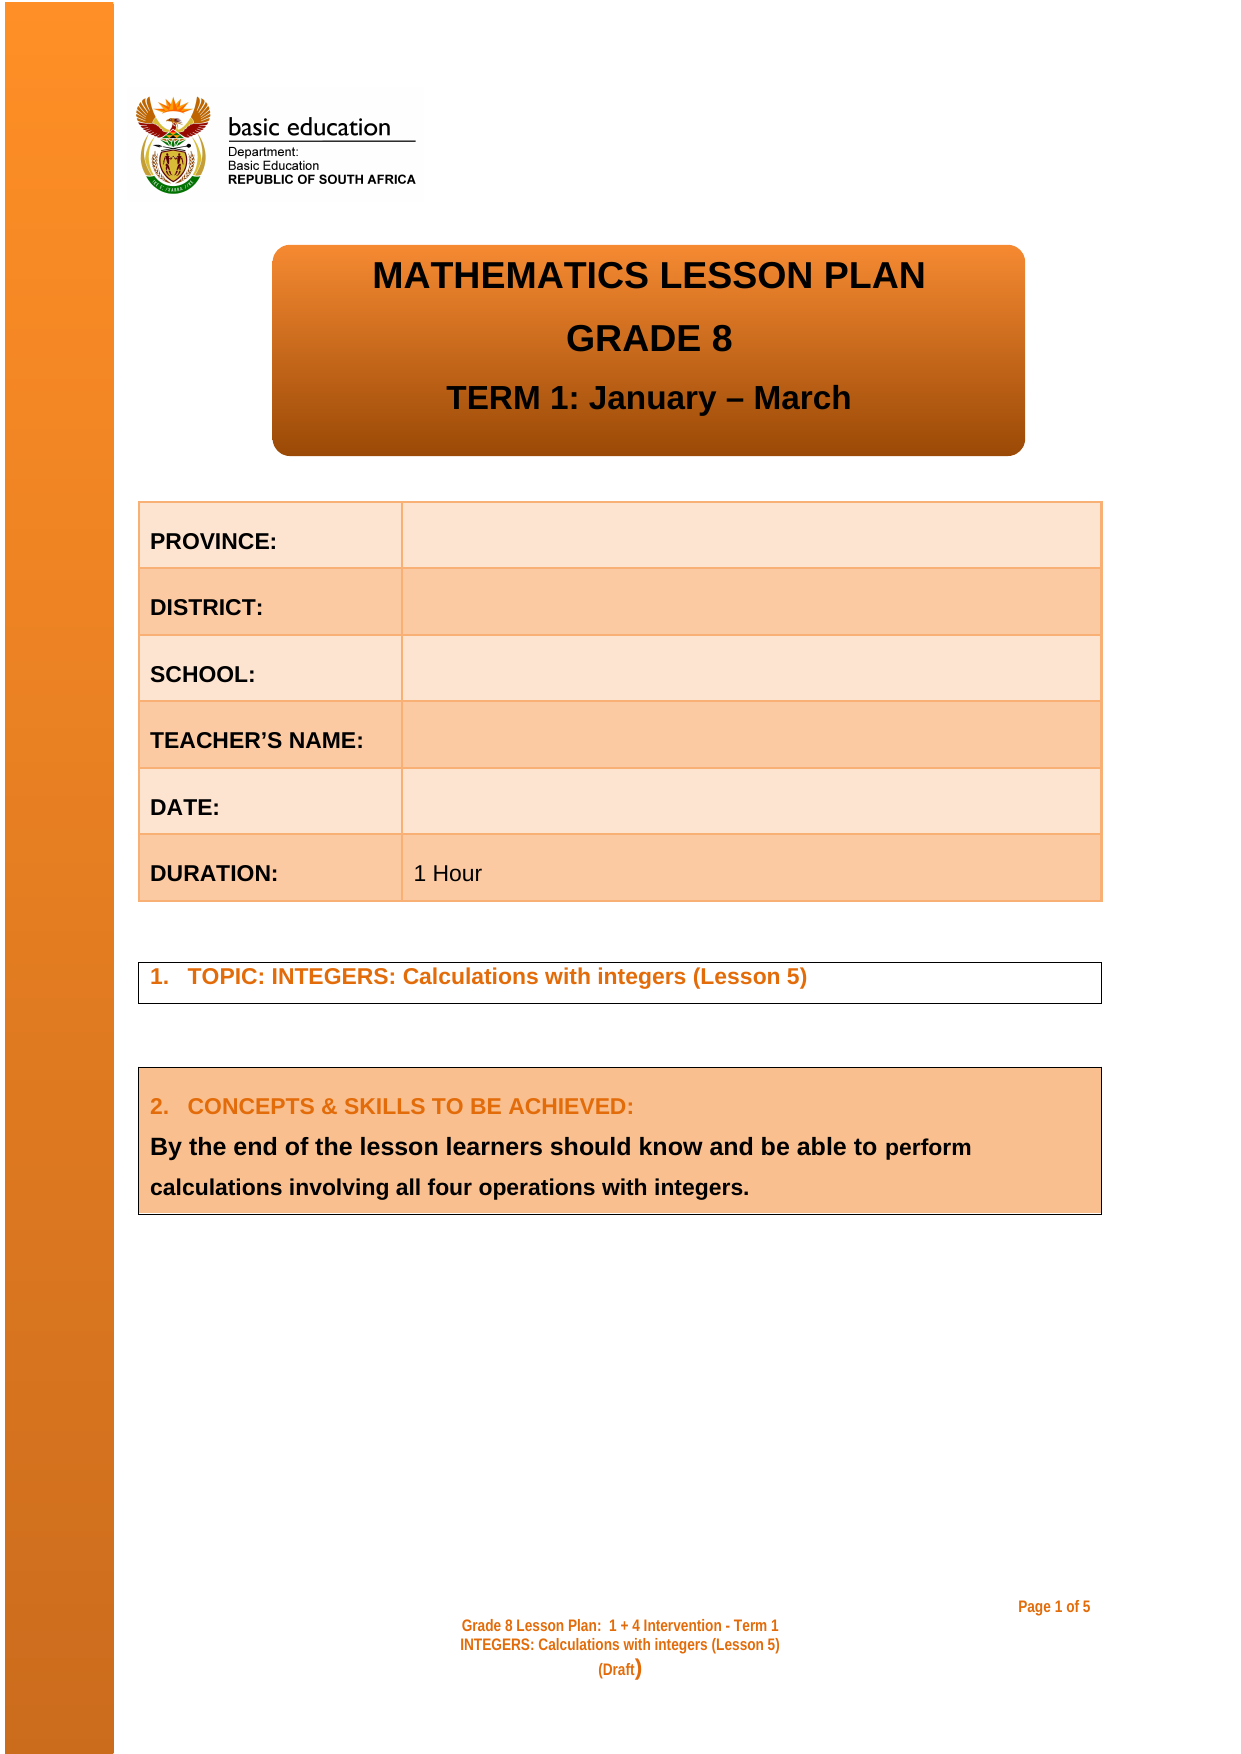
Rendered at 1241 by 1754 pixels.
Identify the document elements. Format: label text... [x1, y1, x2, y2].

table_cell DATE: [140, 769, 401, 833]
table_cell [403, 569, 1100, 634]
table_header PROVINCE: [140, 503, 401, 567]
table_cell DISTRICT: [140, 569, 401, 634]
table_cell [403, 636, 1100, 700]
table_header TOPIC: INTEGERS: Calculations with integers (Lesson 5) [139, 963, 1101, 1003]
table_cell 1 Hour [403, 835, 1100, 900]
table_cell [403, 702, 1100, 767]
table_header CONCEPTS & SKILLS TO BE ACHIEVED: By the end of the lesson learners should know and be able to perform calculations involving all four operations with integers. [139, 1068, 1101, 1213]
table_cell TEACHER’S NAME: [140, 702, 401, 767]
table_cell SCHOOL: [140, 636, 401, 700]
table_cell [403, 769, 1100, 833]
table_header [403, 503, 1100, 567]
picture [127, 87, 425, 202]
table_cell DURATION: [140, 835, 401, 900]
